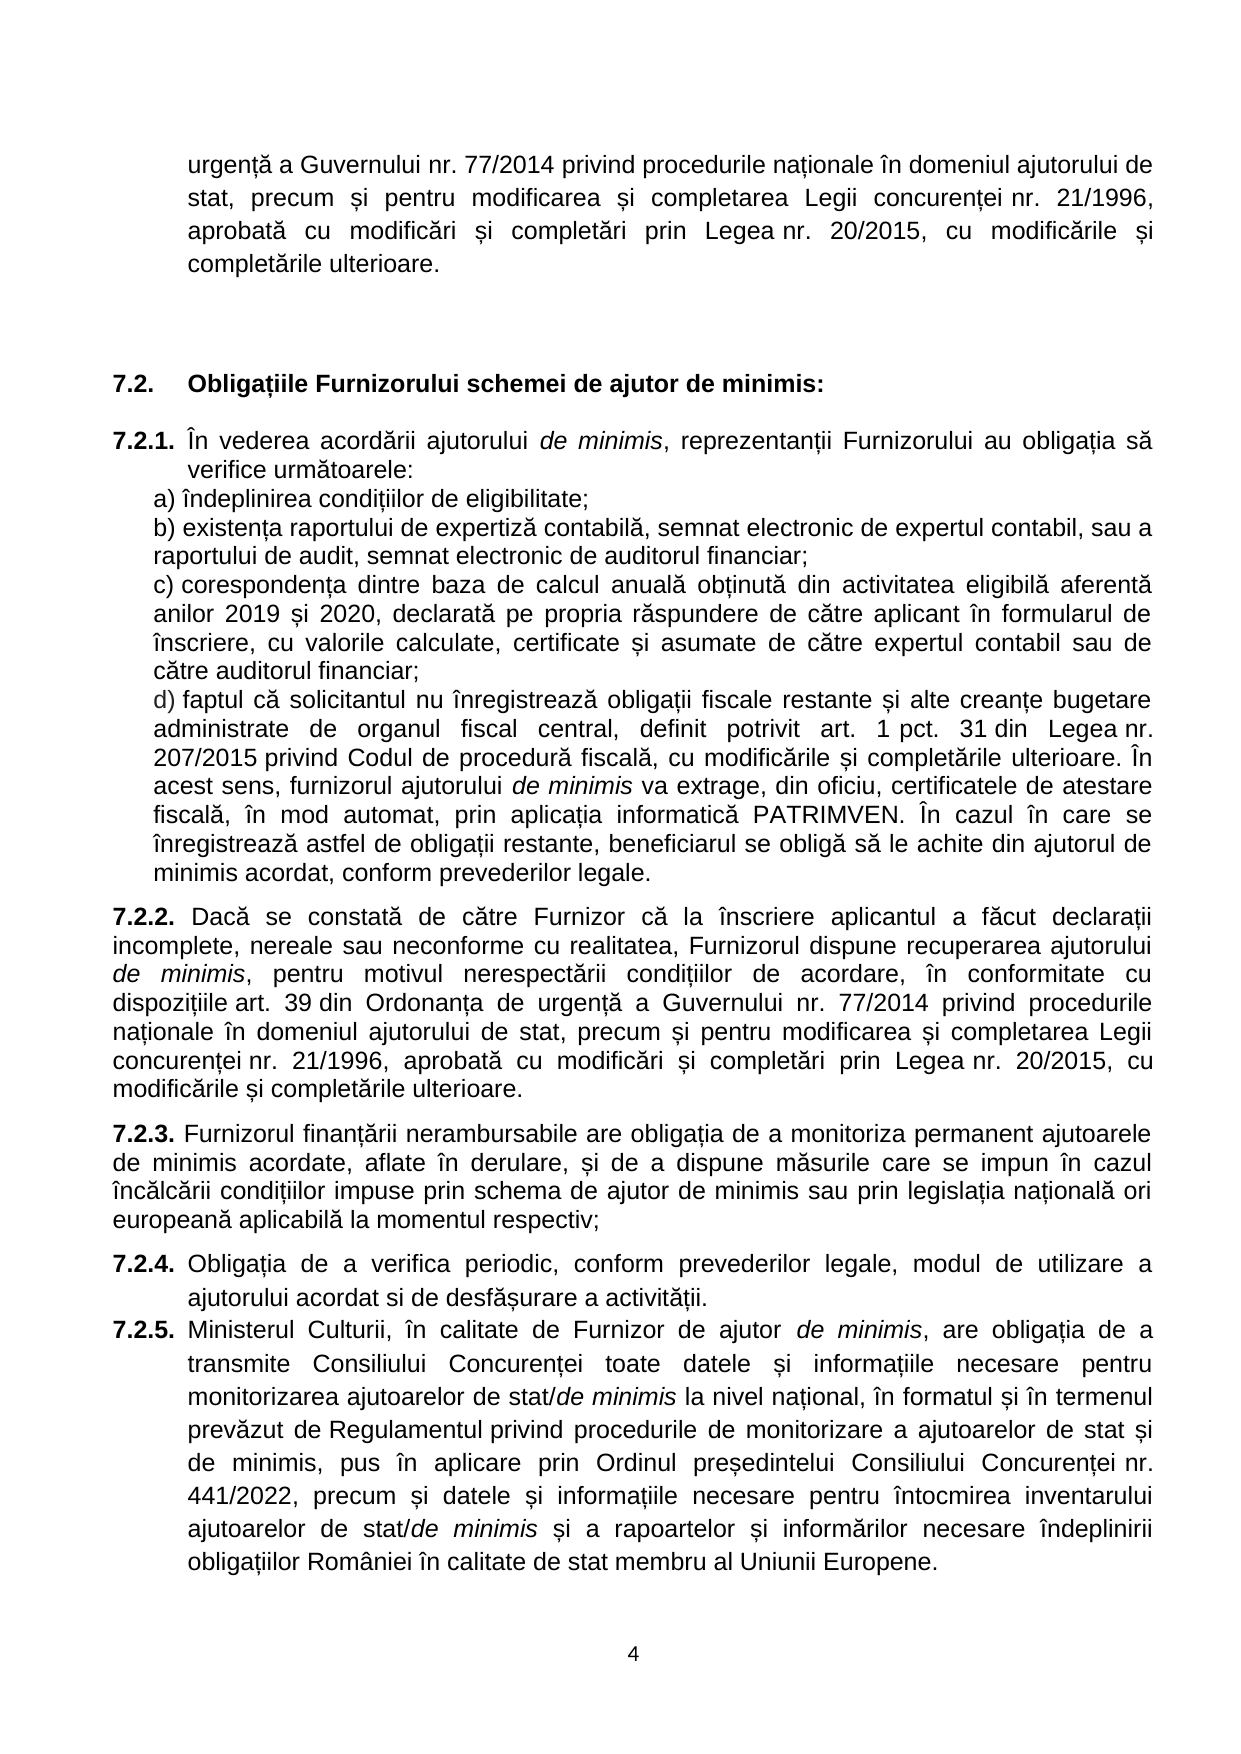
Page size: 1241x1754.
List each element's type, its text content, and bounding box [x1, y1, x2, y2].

text 7.2.3. Furnizorul finanțării nerambursabile are obligația de a monitoriza permanent ajutoarele de minimis acordate, aflate în derulare, și de a dispune măsurile care se impun în cazul încălcării condițiilor impuse prin schema de ajutor de minimis sau prin legislația națională ori europeană aplicabilă la momentul respectiv; [112, 1119, 1154, 1234]
list a) îndeplinirea condițiilor de eligibilitate; [153, 484, 1154, 513]
list d) faptul că solicitantul nu înregistrează obligații fiscale restante și alte creanțe bugetare administrate de organul fiscal central, definit potrivit art. 1 pct. 31 din Legea nr. 207/2015 privind Codul de procedură fiscală, cu modificările și completările ulterioare. În acest sens, furnizorul ajutorului de minimis va extrage, din oficiu, certificatele de atestare fiscală, în mod automat, prin aplicația informatică PATRIMVEN. În cazul în care se înregistrează astfel de obligații restante, beneficiarul se obligă să le achite din ajutorul de minimis acordat, conform prevederilor legale. [153, 685, 1154, 886]
list Obligațiile Furnizorului schemei de ajutor de minimis: [112, 369, 1154, 398]
list Obligația de a verifica periodic, conform prevederilor legale, modul de utilizare a ajutorului acordat si de desfășurare a activității. [112, 1249, 1154, 1311]
list b) existența raportului de expertiză contabilă, semnat electronic de expertul contabil, sau a raportului de audit, semnat electronic de auditorul financiar; [153, 513, 1154, 570]
list Ministerul Culturii, în calitate de Furnizor de ajutor de minimis, are obligația de a transmite Consiliului Concurenței toate datele și informațiile necesare pentru monitorizarea ajutoarelor de stat/de minimis la nivel național, în formatul și în termenul prevăzut de Regulamentul privind procedurile de monitorizare a ajutoarelor de stat și de minimis, pus în aplicare prin Ordinul președintelui Consiliului Concurenței nr. 441/2022, precum și datele și informațiile necesare pentru întocmirea inventarului ajutoarelor de stat/de minimis și a rapoartelor și informărilor necesare îndeplinirii obligațiilor României în calitate de stat membru al Uniunii Europene. [112, 1316, 1154, 1575]
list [112, 150, 1154, 278]
list În vederea acordării ajutorului de minimis, reprezentanții Furnizorului au obligația să verifice următoarele: [112, 426, 1154, 484]
list c) corespondența dintre baza de calcul anuală obținută din activitatea eligibilă aferentă anilor 2019 și 2020, declarată pe propria răspundere de către aplicant în formularul de înscriere, cu valorile calculate, certificate și asumate de către expertul contabil sau de către auditorul financiar; [153, 570, 1154, 685]
text 7.2.2. Dacă se constată de către Furnizor că la înscriere aplicantul a făcut declarații incomplete, nereale sau neconforme cu realitatea, Furnizorul dispune recuperarea ajutorului de minimis, pentru motivul nerespectării condițiilor de acordare, în conformitate cu dispozițiile art. 39 din Ordonanța de urgență a Guvernului nr. 77/2014 privind procedurile naționale în domeniul ajutorului de stat, precum și pentru modificarea și completarea Legii concurenței nr. 21/1996, aprobată cu modificări și completări prin Legea nr. 20/2015, cu modificările și completările ulterioare. [112, 902, 1154, 1103]
